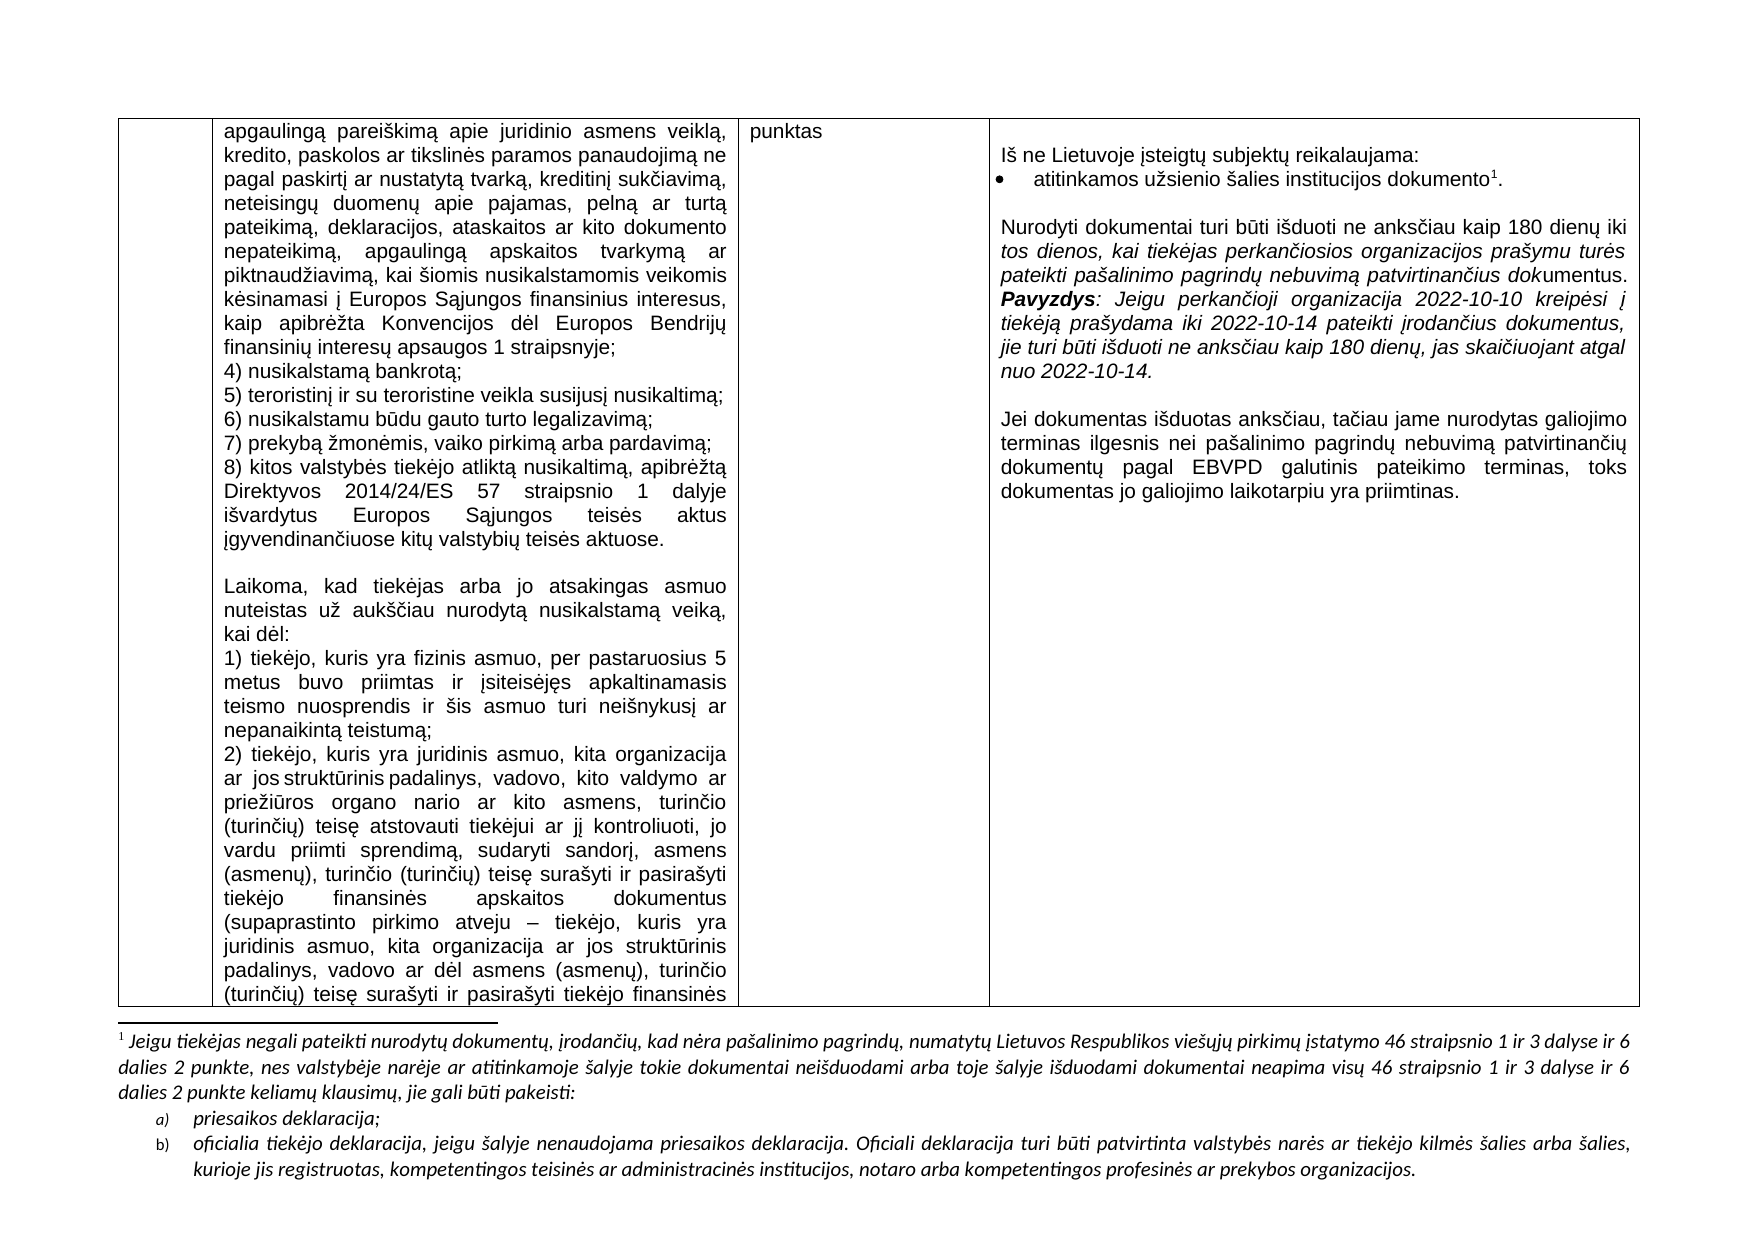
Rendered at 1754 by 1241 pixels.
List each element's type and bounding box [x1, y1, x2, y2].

table_cell [213, 119, 738, 1006]
table_cell [990, 119, 1639, 1006]
table_cell [739, 119, 989, 1006]
table_cell [119, 119, 212, 1006]
